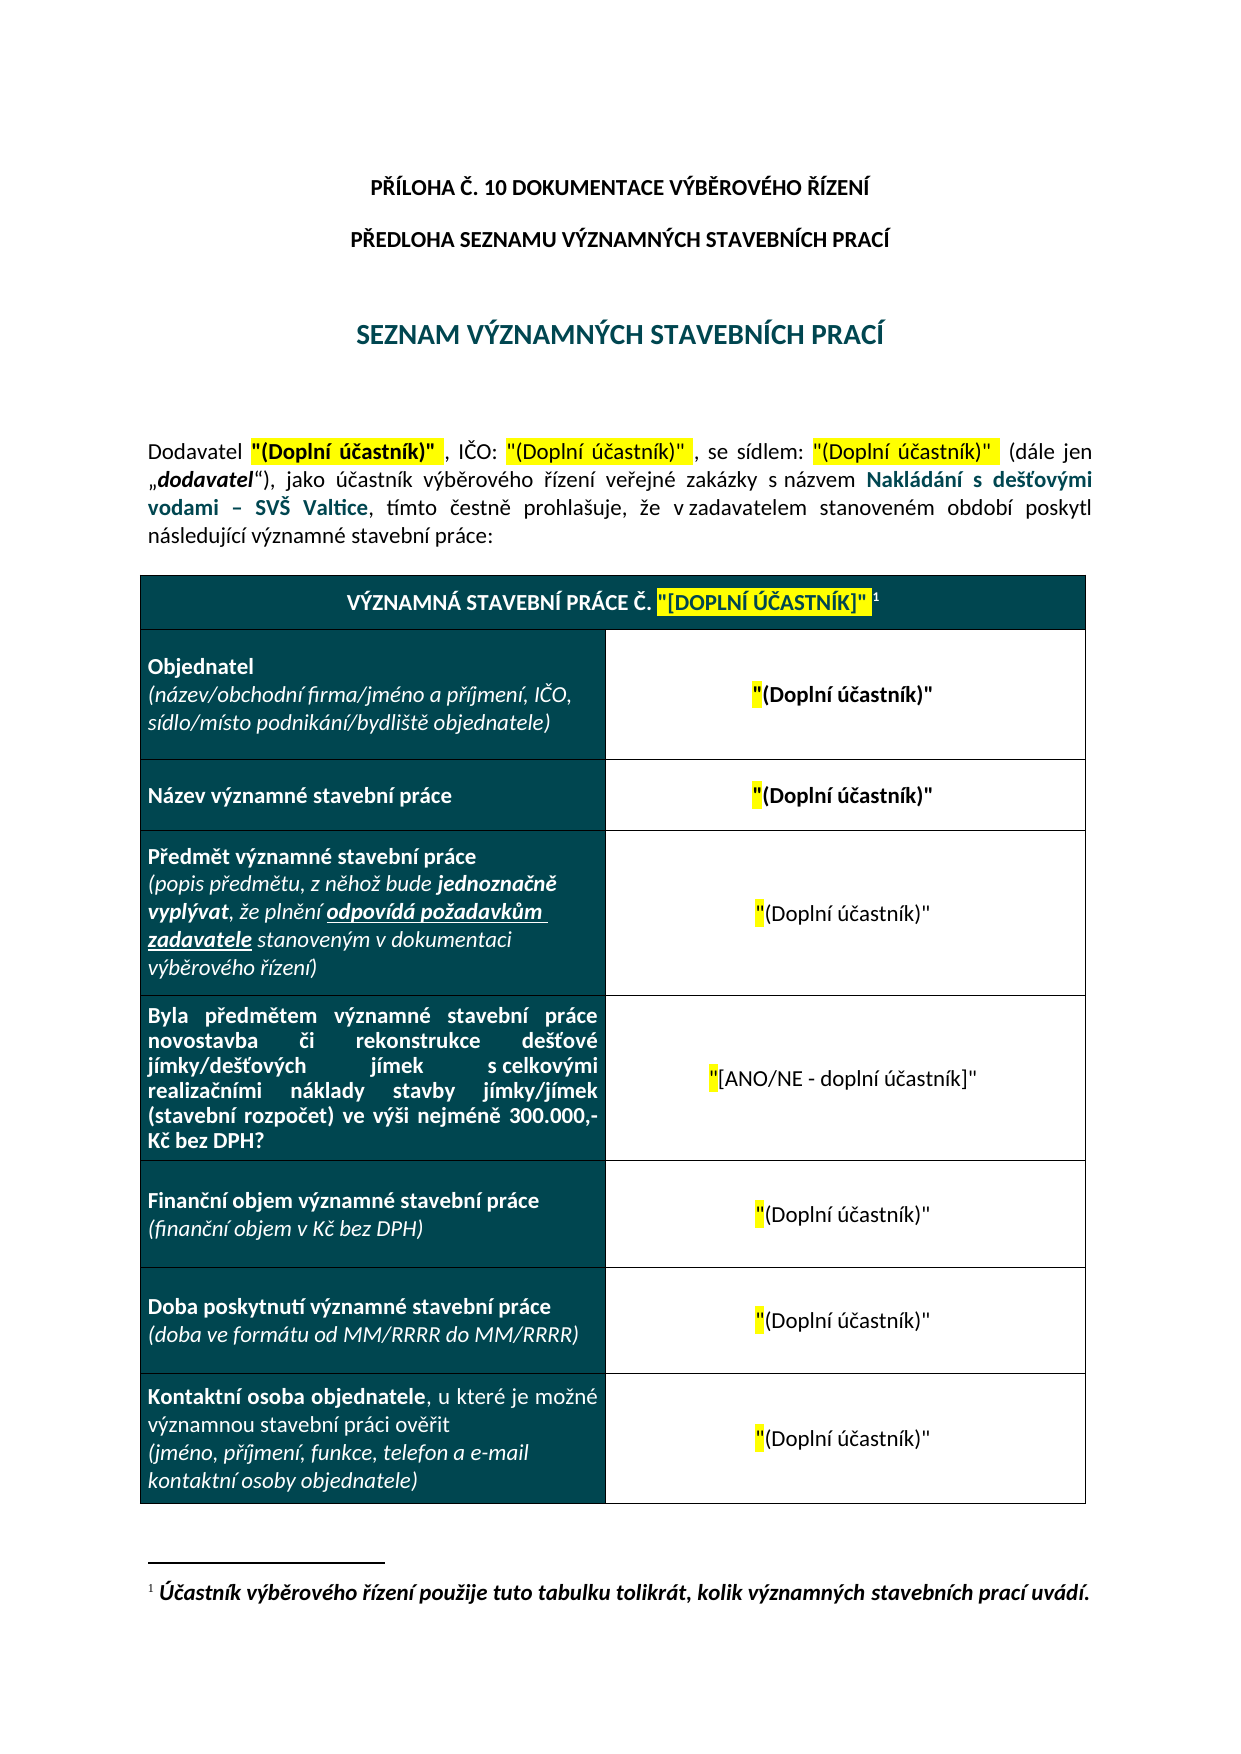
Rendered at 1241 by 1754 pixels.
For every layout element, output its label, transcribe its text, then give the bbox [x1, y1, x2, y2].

table_cell [606, 831, 1085, 995]
table_cell Byla předmětem významné stavební práce novostavba či rekonstrukce dešťové jímky/dešťových jímek s celkovými realizačními náklady stavby jímky/jímek (stavební rozpočet) ve výši nejméně 300.000,- Kč bez DPH? [141, 996, 605, 1160]
text Příloha č. 10 dokumentace výběrového řízení [148, 173, 1093, 201]
table_cell [606, 996, 1085, 1160]
table_cell Objednatel (název/obchodní firma/jméno a příjmení, IČO, sídlo/místo podnikání/bydliště objednatele) [141, 630, 605, 759]
table_cell Kontaktní osoba objednatele, u které je možné významnou ověřit (jméno, příjmení, funkce, telefon a e-mail kontaktní osoby objednatele) [141, 1374, 605, 1503]
table_cell [606, 1374, 1085, 1503]
text Dodavatel , IČO: , se sídlem: (dále jen „dodavatel“), jako účastník výběrového řízení veřejné zakázky s názvem Nakládání s dešťovými vodami – SVŠ Valtice, tímto čestně prohlašuje, že v zadavatelem stanoveném období poskytl následující významné : [148, 437, 1093, 549]
table_cell [606, 760, 1085, 830]
table_header Významná č. [141, 576, 1085, 629]
text Předloha seznamu významných stavebních prací [148, 226, 1093, 254]
text seznam významných stavebních prací [148, 316, 1093, 352]
table_cell [606, 630, 1085, 759]
table_cell [606, 1161, 1085, 1267]
table_cell Název významné [141, 760, 605, 830]
table_cell Doba poskytnutí významné (doba ve formátu od MM/RRRR do MM/RRRR) [141, 1268, 605, 1373]
table_cell Předmět významné (popis předmětu, z něhož bude jednoznačně vyplývat, že plnění odpovídá požadavkům zadavatele stanoveným v dokumentaci výběrového řízení) [141, 831, 605, 995]
table_cell [606, 1268, 1085, 1373]
table_cell Finanční objem významné (finanční objem v Kč bez DPH) [141, 1161, 605, 1267]
